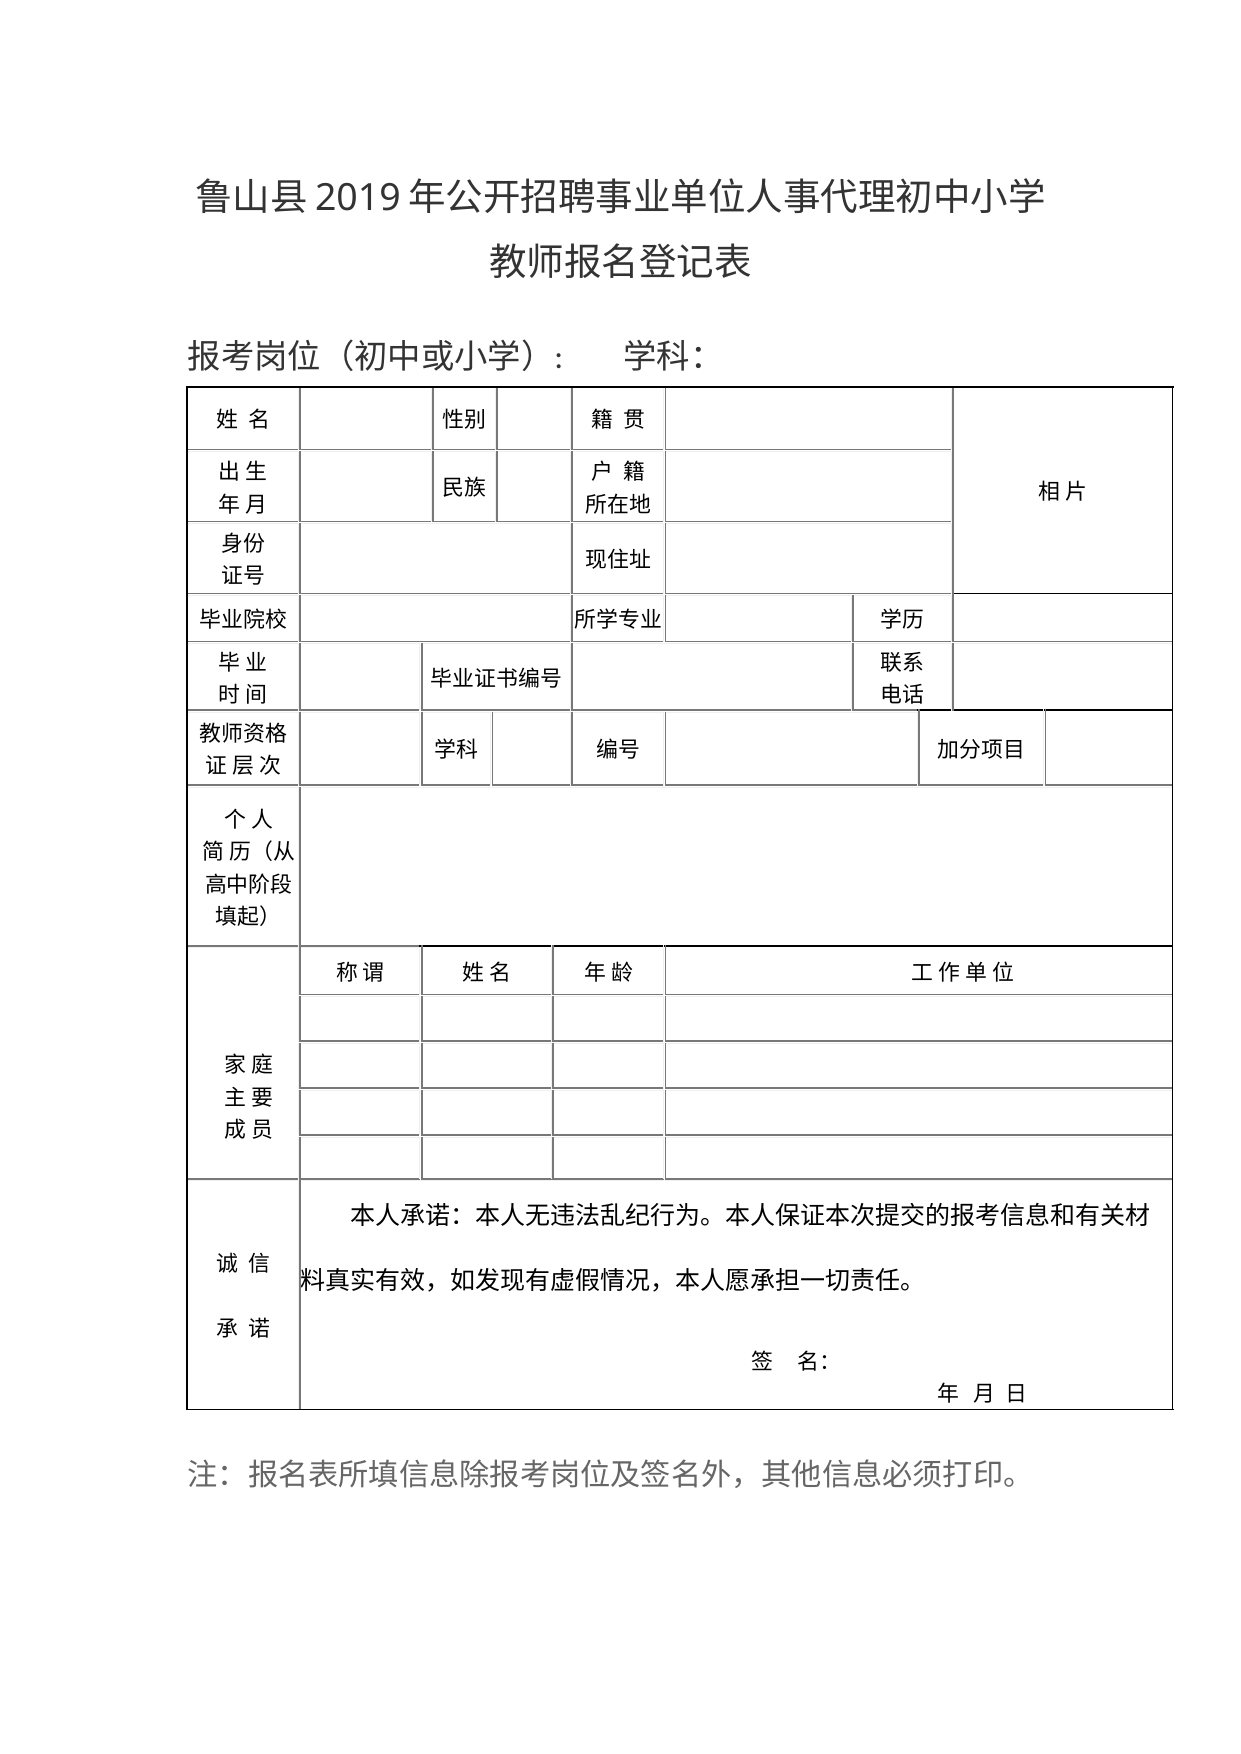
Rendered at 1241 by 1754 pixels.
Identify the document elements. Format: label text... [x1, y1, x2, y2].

table_cell [573, 644, 851, 709]
table_header 籍 贯 [573, 388, 663, 449]
table_cell [954, 594, 1172, 641]
table_cell [301, 1044, 419, 1087]
table_cell [554, 1138, 663, 1178]
table_cell [301, 644, 419, 709]
table_header [498, 388, 570, 449]
table_cell [666, 452, 951, 521]
table_cell 姓 名 [423, 947, 551, 993]
table_cell 毕业证书编号 [423, 644, 570, 709]
table_cell [493, 713, 570, 784]
table_cell 所学专业 [573, 596, 663, 641]
table_cell [301, 1091, 419, 1134]
table_header 相 片 [954, 388, 1172, 592]
table_header [301, 388, 431, 449]
table_cell [301, 524, 570, 592]
table_cell [554, 1044, 663, 1087]
table_cell 毕 业 时 间 [188, 644, 298, 709]
text 鲁山县2019年公开招聘事业单位人事代理初中小学教师报名登记表 [187, 162, 1053, 292]
table_cell 学科 [423, 713, 490, 784]
table_cell [301, 596, 570, 641]
table_cell 个 人 简 历（从高中阶段填起） [188, 788, 298, 945]
table_cell 加分项目 [920, 711, 1043, 784]
table_cell 现住址 [573, 524, 663, 592]
table_cell [554, 1091, 663, 1134]
table_cell [666, 596, 851, 641]
table_cell 本人承诺：本人无违法乱纪行为。本人保证本次提交的报考信息和有关材料真实有效，如发现有虚假情况，本人愿承担一切责任。 签 名： 年 月 日 [301, 1181, 1172, 1408]
table_cell 联系 电话 [854, 644, 951, 709]
table_cell [301, 1138, 419, 1178]
table_cell [301, 997, 419, 1040]
table_cell [666, 713, 917, 784]
table_cell [423, 1091, 551, 1134]
table_cell [301, 452, 431, 521]
table_cell 出 生 年 月 [188, 452, 298, 521]
table_cell 学历 [854, 596, 951, 641]
table_cell [666, 524, 951, 592]
text 注：报名表所填信息除报考岗位及签名外，其他信息必须打印。 [187, 1439, 1053, 1504]
table_cell 家 庭 主 要 成 员 [188, 948, 298, 1178]
table_cell 年 龄 [554, 947, 663, 993]
table_cell [498, 452, 570, 521]
table_cell 编号 [573, 713, 663, 784]
table_cell [301, 713, 419, 784]
table_cell 工 作 单 位 [666, 947, 1172, 993]
table_cell [666, 1138, 1172, 1178]
table_cell [423, 1044, 551, 1087]
table_cell [666, 1044, 1172, 1087]
table_cell 身份 证号 [188, 524, 298, 592]
table_cell [954, 644, 1172, 709]
table_cell [554, 997, 663, 1040]
table_header [666, 388, 951, 449]
table_cell 户 籍 所在地 [573, 452, 663, 521]
table_header 姓 名 [188, 388, 298, 449]
table_cell [423, 1138, 551, 1178]
table_cell 诚 信 承 诺 [188, 1181, 298, 1408]
table_cell 民族 [434, 452, 495, 521]
table_cell 毕业院校 [188, 596, 298, 641]
table_cell [666, 1091, 1172, 1134]
table_cell [423, 997, 551, 1040]
text 报考岗位（初中或小学）: 学科： [187, 321, 1053, 386]
table_cell [301, 788, 1172, 945]
table_cell 称 谓 [301, 948, 419, 993]
table_cell [1046, 711, 1172, 784]
table_header 性别 [434, 388, 495, 449]
table_cell [666, 997, 1172, 1040]
table_cell 教师资格 证 层 次 [188, 713, 298, 784]
